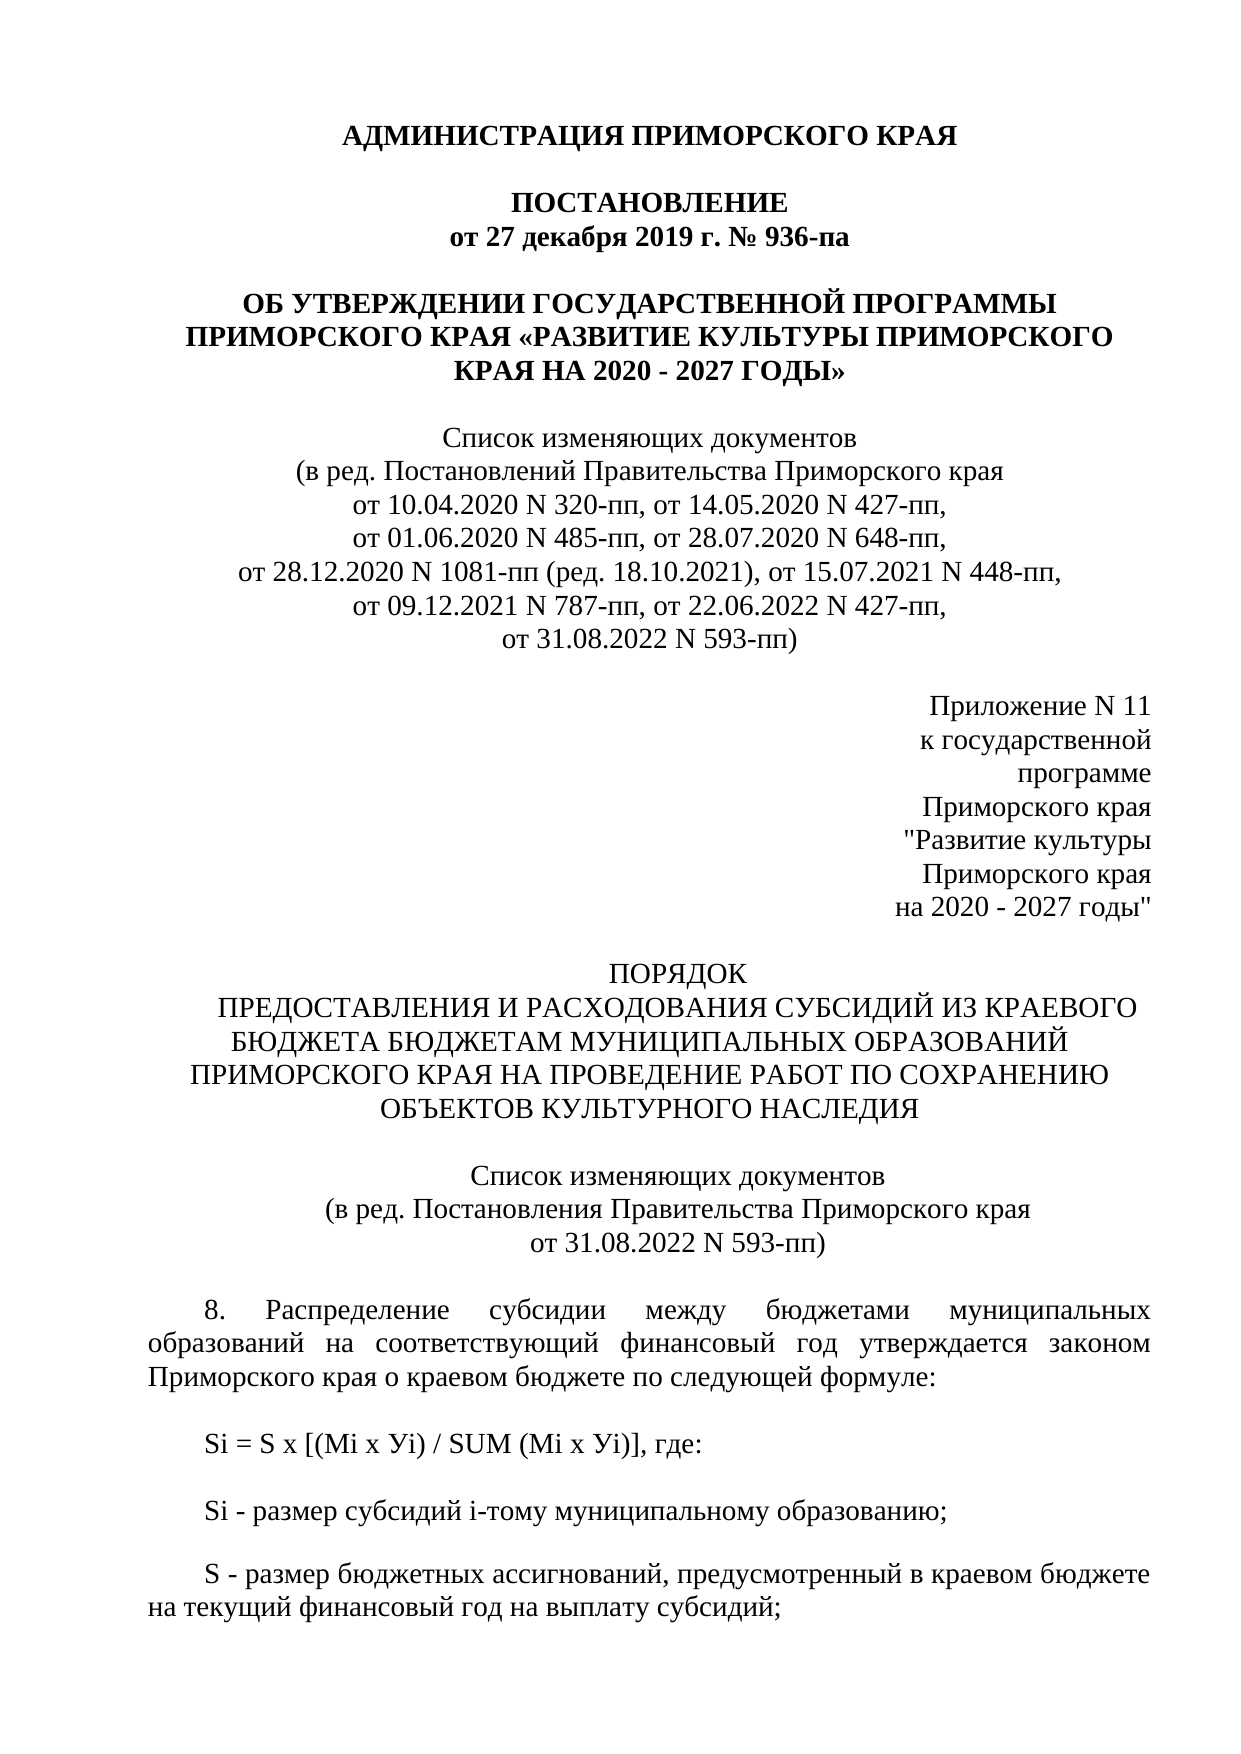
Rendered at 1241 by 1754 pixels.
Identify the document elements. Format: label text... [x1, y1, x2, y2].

text от 09.12.2021 N 787-пп, от 22.06.2022 N 427-пп, [148, 588, 1152, 621]
text (в ред. Постановлений Правительства Приморского края [148, 453, 1152, 487]
text ОБ УТВЕРЖДЕНИИ ГОСУДАРСТВЕННОЙ ПРОГРАММЫ ПРИМОРСКОГО КРАЯ «РАЗВИТИЕ КУЛЬТУРЫ ПРИМОРСКОГО КРАЯ НА 2020 - 2027 ГОДЫ» [148, 286, 1152, 386]
text от 01.06.2020 N 485-пп, от 28.07.2020 N 648-пп, [148, 521, 1152, 554]
text ПРЕДОСТАВЛЕНИЯ И РАСХОДОВАНИЯ СУБСИДИЙ ИЗ КРАЕВОГО БЮДЖЕТА БЮДЖЕТАМ МУНИЦИПАЛЬНЫХ ОБРАЗОВАНИЙ ПРИМОРСКОГО КРАЯ НА ПРОВЕДЕНИЕ РАБОТ ПО СОХРАНЕНИЮ ОБЪЕКТОВ КУЛЬТУРНОГО НАСЛЕДИЯ [148, 990, 1152, 1124]
text от 10.04.2020 N 320-пп, от 14.05.2020 N 427-пп, [148, 487, 1152, 521]
text программе [148, 755, 1152, 789]
text Приложение N 11 [148, 688, 1152, 722]
text ПОРЯДОК [148, 957, 1152, 990]
text "Развитие культуры [148, 822, 1152, 856]
text Список изменяющих документов [148, 1158, 1152, 1191]
text от 31.08.2022 N 593-пп) [148, 1225, 1152, 1258]
text (в ред. Постановления Правительства Приморского края [148, 1191, 1152, 1225]
text на 2020 - 2027 годы" [148, 889, 1152, 923]
text ПОСТАНОВЛЕНИЕ [148, 185, 1152, 219]
text S - размер бюджетных ассигнований, предусмотренный в краевом бюджете на текущий финансовый год на выплату субсидий; [148, 1556, 1152, 1623]
text к государственной [148, 722, 1152, 755]
text АДМИНИСТРАЦИЯ ПРИМОРСКОГО КРАЯ [148, 118, 1152, 152]
text от 27 декабря 2019 г. № 936-па [148, 219, 1152, 252]
text от 28.12.2020 N 1081-пп (ред. 18.10.2021), от 15.07.2021 N 448-пп, [148, 554, 1152, 588]
text Si = S x [(Mi x Уi) / SUM (Mi x Уi)], где: [148, 1426, 1152, 1460]
text Приморского края [148, 789, 1152, 822]
text Список изменяющих документов [148, 420, 1152, 453]
text от 31.08.2022 N 593-пп) [148, 621, 1152, 655]
text Si - размер субсидий i-тому муниципальному образованию; [148, 1493, 1152, 1527]
text 8. Распределение субсидии между бюджетами муниципальных образований на соответствующий финансовый год утверждается законом Приморского края о краевом бюджете по следующей формуле: [148, 1292, 1152, 1393]
text Приморского края [148, 856, 1152, 889]
